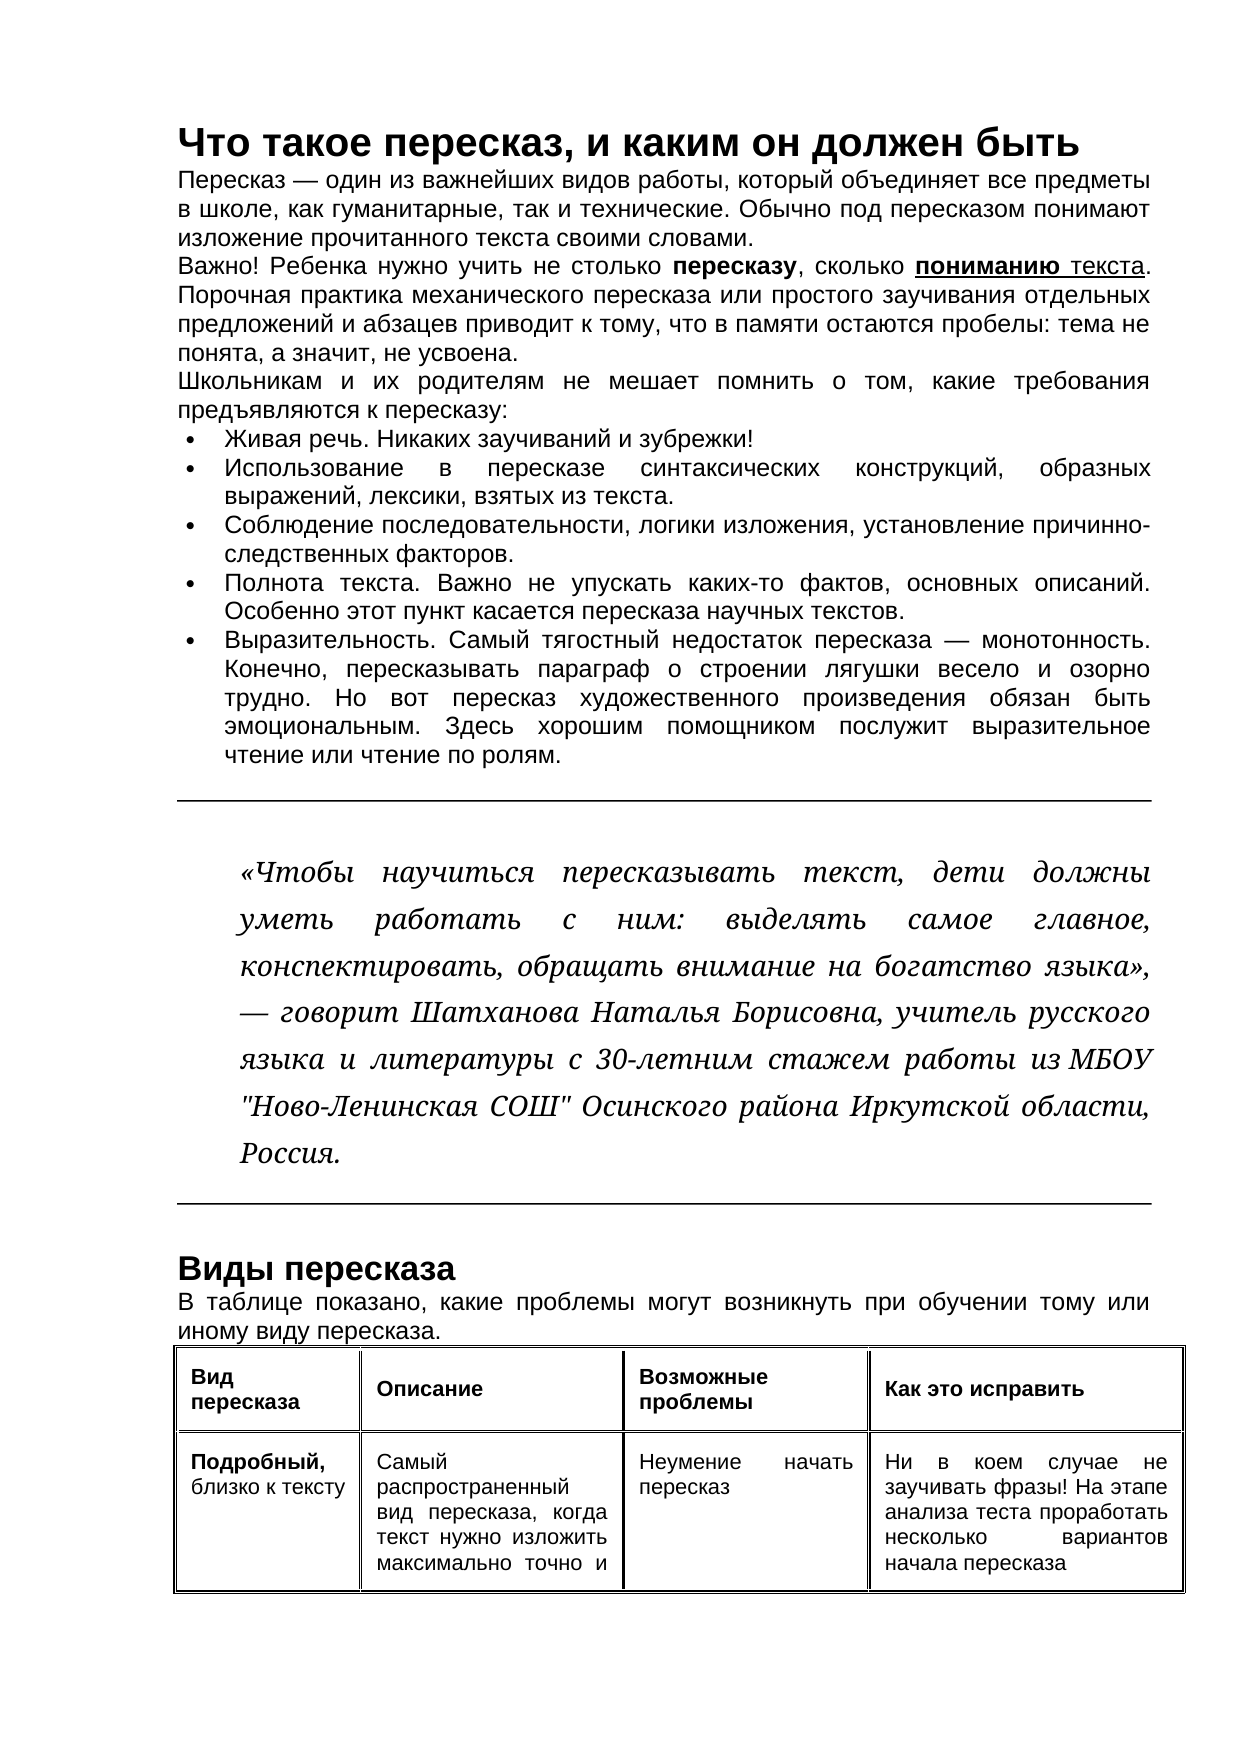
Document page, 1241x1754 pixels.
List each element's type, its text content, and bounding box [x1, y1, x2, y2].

table_header Вид пересказа [177, 1348, 361, 1430]
text Важно! Ребенка нужно учить не столько пересказу, сколько пониманию текста. Порочная практика механического пересказа или простого заучивания отдельных предложений и абзацев приводит к тому, что в памяти остаются пробелы: тема не понята, а значит, не усвоена. [177, 251, 1152, 366]
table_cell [175, 1430, 361, 1590]
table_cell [361, 1433, 623, 1590]
table_header Описание [361, 1348, 623, 1430]
list Полнота текста. Важно не упускать каких-то фактов, основных описаний. Особенно этот пункт касается пересказа научных текстов. [187, 567, 1152, 625]
table_header Возможные проблемы [623, 1346, 869, 1430]
list Выразительность. Самый тягостный недостаток пересказа — монотонность. Конечно, пересказывать параграф о строении лягушки весело и озорно трудно. Но вот пересказ художественного произведения обязан быть эмоциональным. Здесь хорошим помощником послужит выразительное чтение или чтение по ролям. [187, 625, 1152, 769]
text Виды пересказа [177, 1247, 1152, 1287]
list Использование в пересказе синтаксических конструкций, образных выражений, лексики, взятых из текста. [187, 452, 1152, 510]
text Пересказ — один из важнейших видов работы, который объединяет все предметы в школе, как гуманитарные, так и технические. Обычно под пересказом понимают изложение прочитанного текста своими словами. [177, 165, 1152, 251]
table_cell Ни в коем случае не заучивать фразы! На этапе анализа теста проработать несколько вариантов начала пересказа [869, 1430, 1184, 1590]
table_cell Неумение начать пересказ [623, 1430, 869, 1590]
text Школьникам и их родителям не мешает помнить о том, какие требования предъявляются к пересказу: [177, 366, 1152, 424]
table_header Как это исправить [869, 1348, 1182, 1430]
text Что такое пересказ, и каким он должен быть [177, 118, 1152, 165]
text «Чтобы научиться пересказывать текст, дети должны уметь работать с ним: выделять самое главное, конспектировать, обращать внимание на богатство языка», — говорит Шатханова Наталья Борисовна, учитель русского языка и литературы с 30-летним стажем работы из МБОУ "Ново-Ленинская СОШ" Осинского района Иркутской области, Россия. [240, 844, 1152, 1172]
list Живая речь. Никаких заучиваний и зубрежки! [187, 424, 1152, 452]
text В таблице показано, какие проблемы могут возникнуть при обучении тому или иному виду пересказа. [177, 1287, 1152, 1345]
list Соблюдение последовательности, логики изложения, установление причинно-следственных факторов. [187, 510, 1152, 567]
